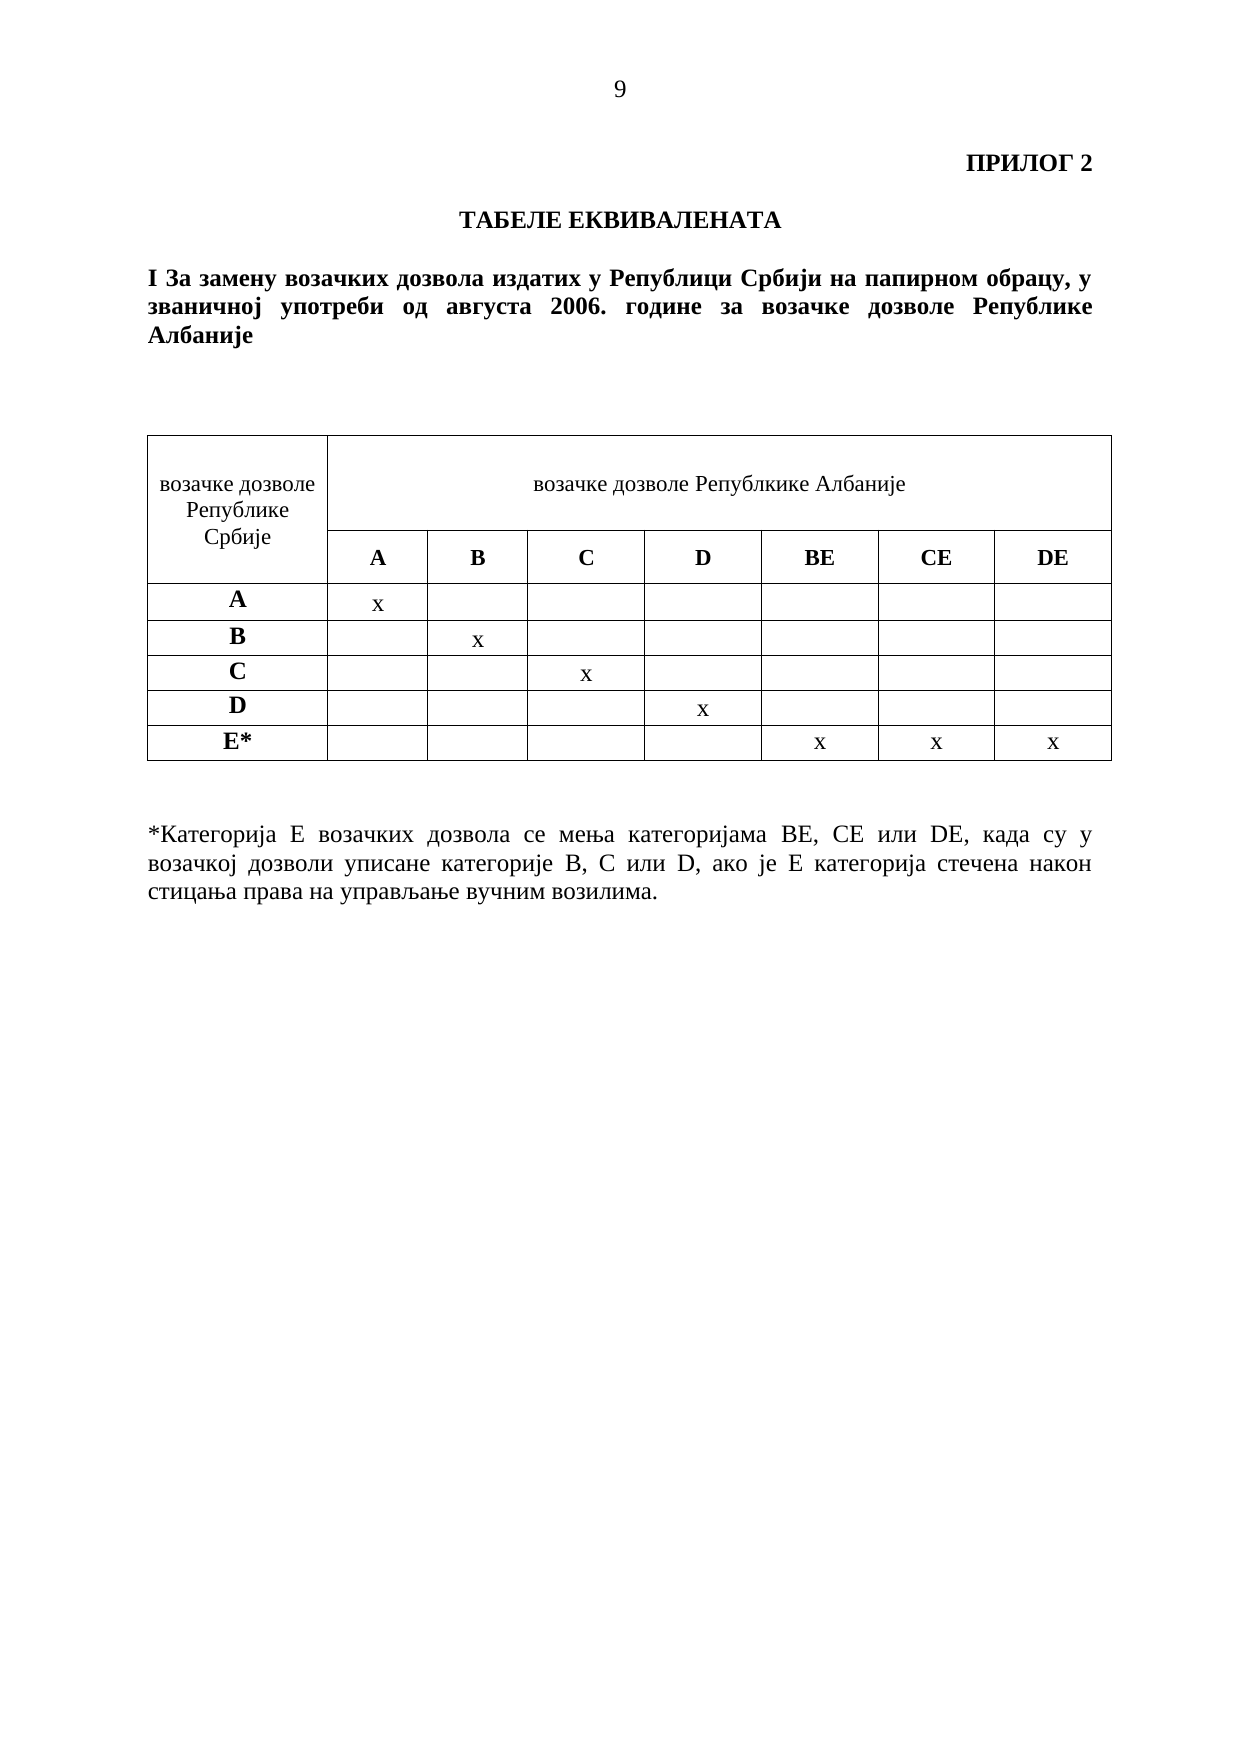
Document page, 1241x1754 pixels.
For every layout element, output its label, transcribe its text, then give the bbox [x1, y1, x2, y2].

text *Категорија Е возачких дозвола се мења категоријама BE, CE или DE, када су у возачкој дозволи уписане категорије B, C или D, ако је E категорија стечена након стицања права на управљање вучним возилима. [148, 819, 1092, 905]
table_cell x [645, 691, 761, 725]
table_cell [328, 656, 427, 689]
table_cell [995, 691, 1111, 725]
table_cell [762, 584, 878, 620]
table_cell [528, 584, 644, 620]
table_cell D [148, 691, 327, 725]
table_cell [528, 726, 644, 760]
table_cell [645, 584, 761, 620]
table_cell B [428, 531, 527, 583]
table_cell CE [879, 531, 994, 583]
table_cell [995, 656, 1111, 689]
table_cell [328, 621, 427, 655]
text ТАБЕЛЕ ЕКВИВАЛЕНАТА [148, 205, 1092, 234]
table_cell [645, 726, 761, 760]
table_cell [645, 621, 761, 655]
table_cell [328, 726, 427, 760]
text I За замену возачких дозвола издатих у Републици Србији на папирном обрацу, у званичној употреби од августа 2006. године за возачке дозволе Републике Албаније [148, 263, 1092, 349]
table_cell А [148, 584, 327, 620]
table_cell B [148, 621, 327, 655]
table_cell [762, 656, 878, 689]
table_cell [879, 621, 994, 655]
table_cell [428, 726, 527, 760]
table_cell [328, 691, 427, 725]
table_cell x [528, 656, 644, 689]
table_cell [995, 621, 1111, 655]
table_cell [762, 621, 878, 655]
table_cell DE [995, 531, 1111, 583]
table_cell [762, 691, 878, 725]
table_cell x [762, 726, 878, 760]
table_cell [428, 691, 527, 725]
table_cell BE [762, 531, 878, 583]
table_cell [879, 656, 994, 689]
table_cell [879, 584, 994, 620]
table_cell [428, 584, 527, 620]
table_cell x [879, 726, 994, 760]
table_cell A [328, 531, 427, 583]
table_cell [879, 691, 994, 725]
table_cell [645, 656, 761, 689]
table_cell x [995, 726, 1111, 760]
table_cell [428, 656, 527, 689]
table_cell C [148, 656, 327, 689]
table_cell x [428, 621, 527, 655]
text ПРИЛОГ 2 [148, 148, 1092, 176]
table_cell [995, 584, 1111, 620]
table_cell C [528, 531, 644, 583]
table_header возачке дозволе Републике Србије [148, 436, 327, 583]
table_cell [528, 621, 644, 655]
table_cell E* [148, 726, 327, 760]
table_header возачке дозволе Републкике Албаније [328, 436, 1111, 529]
table_cell D [645, 531, 761, 583]
table_cell [528, 691, 644, 725]
table_cell x [328, 584, 427, 620]
